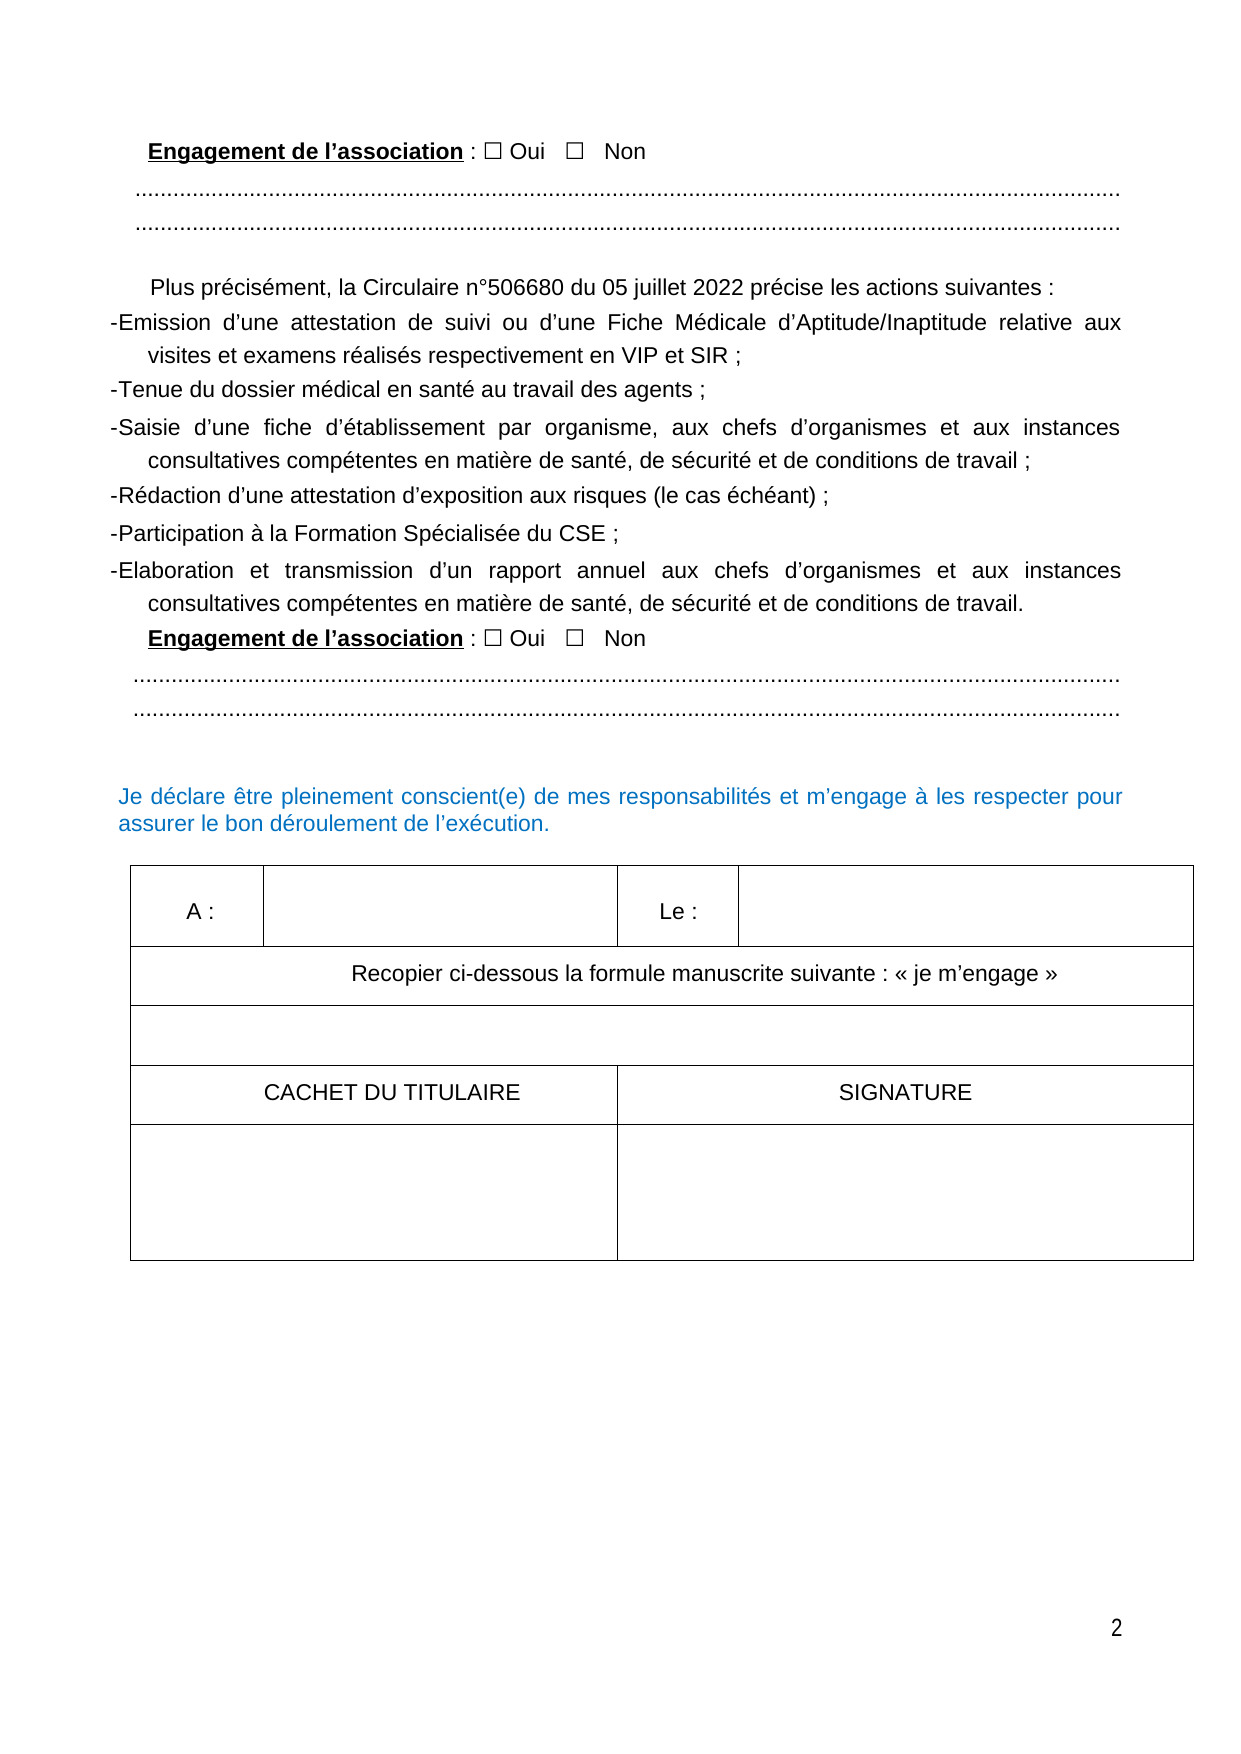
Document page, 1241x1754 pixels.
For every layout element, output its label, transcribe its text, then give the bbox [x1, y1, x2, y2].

list Tenue du dossier médical en santé au travail des agents ; [110, 373, 1122, 405]
table_cell [131, 947, 263, 1005]
list Saisie d’une fiche d’établissement par organisme, aux chefs d’organismes et aux instances consultatives compétentes en matière de santé, de sécurité et de conditions de travail ; [110, 411, 1122, 474]
list Emission d’une attestation de suivi ou d’une Fiche Médicale d’Aptitude/Inaptitude relative aux visites et examens réalisés respectivement en VIP et SIR ; [110, 305, 1122, 368]
table_cell CACHET DU TITULAIRE [263, 1066, 617, 1124]
table_header A : [131, 866, 263, 946]
table_cell [263, 1006, 1193, 1065]
text Engagement de l’association : Oui Non [148, 135, 1122, 167]
table_cell SIGNATURE [618, 1066, 1193, 1124]
table_cell [131, 1006, 263, 1065]
list Participation à la Formation Spécialisée du CSE ; [110, 516, 1122, 548]
table_header [264, 866, 617, 946]
table_cell Recopier ci-dessous la formule manuscrite suivante : « je m’engage » [263, 947, 1193, 1005]
text Je déclare être pleinement conscient(e) de mes responsabilités et m’engage à les respecter pour assurer le bon déroulement de l’exécution. [118, 783, 1123, 836]
list Engagement de l’association : Oui Non [148, 622, 1122, 653]
list Rédaction d’une attestation d’exposition aux risques (le cas échéant) ; [110, 479, 1122, 510]
table_header [739, 866, 1193, 946]
table_cell [131, 1125, 263, 1260]
table_cell [131, 1066, 263, 1124]
text Plus précisément, la Circulaire n°506680 du 05 juillet 2022 précise les actions suivantes : [118, 273, 1122, 300]
table_cell [263, 1125, 617, 1260]
table_header Le : [618, 866, 738, 946]
table_cell [618, 1125, 1193, 1260]
list Elaboration et transmission d’un rapport annuel aux chefs d’organismes et aux instances consultatives compétentes en matière de santé, de sécurité et de conditions de travail. [110, 554, 1122, 617]
